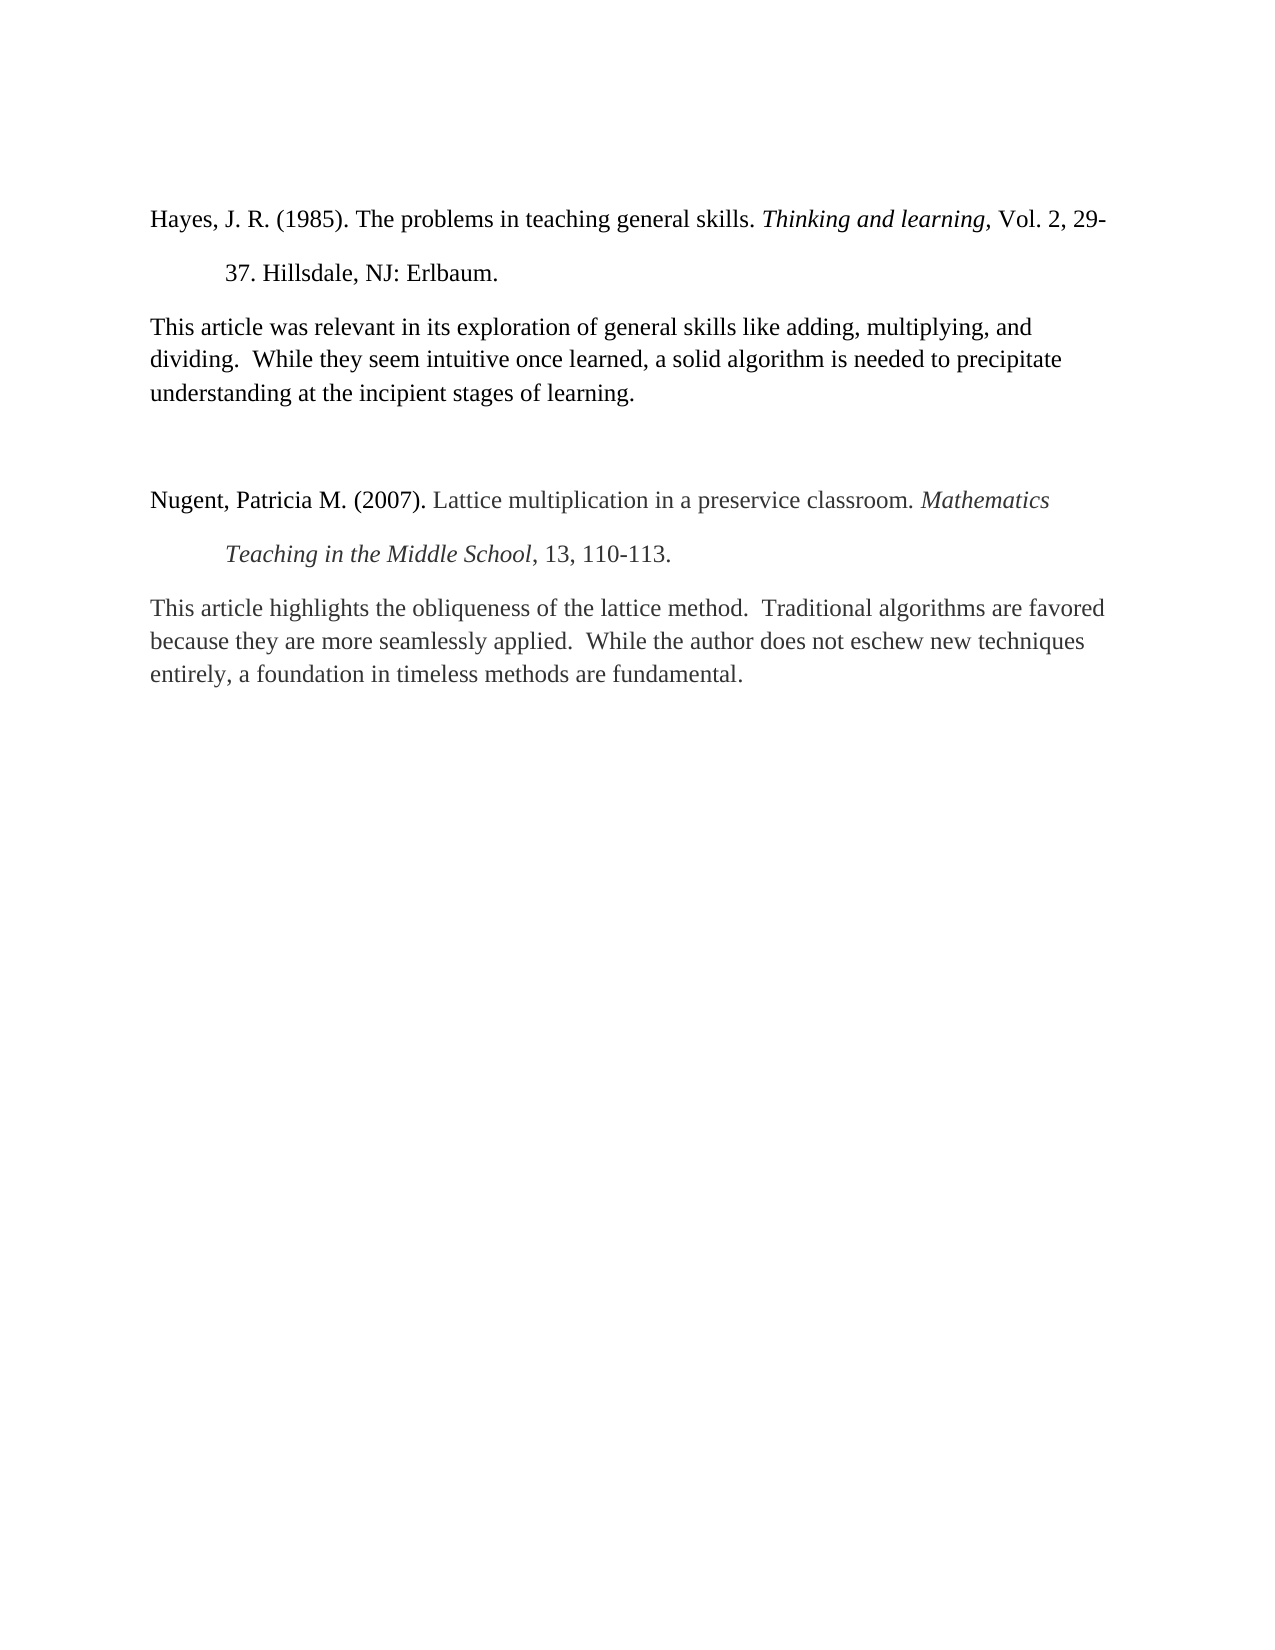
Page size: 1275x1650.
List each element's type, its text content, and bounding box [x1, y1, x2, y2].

text This article was relevant in its exploration of general skills like adding, multiplying, and dividing. While they seem intuitive once learned, a solid algorithm is needed to precipitate understanding at the incipient stages of learning. [150, 312, 1125, 406]
text 37. Hillsdale, NJ: Erlbaum. [150, 258, 1125, 286]
text This article highlights the obliqueness of the lattice method. Traditional algorithms are favored because they are more seamlessly applied. While the author does not eschew new techniques entirely, a foundation in timeless methods are fundamental. [150, 593, 1125, 688]
text Hayes, J. R. (1985). The problems in teaching general skills. Thinking and learning, Vol. 2, 29- [150, 204, 1125, 233]
text Nugent, Patricia M. (2007). Lattice multiplication in a preservice classroom. Mathematics [150, 485, 1125, 514]
text Teaching in the Middle School, 13, 110-113. [150, 539, 1125, 568]
